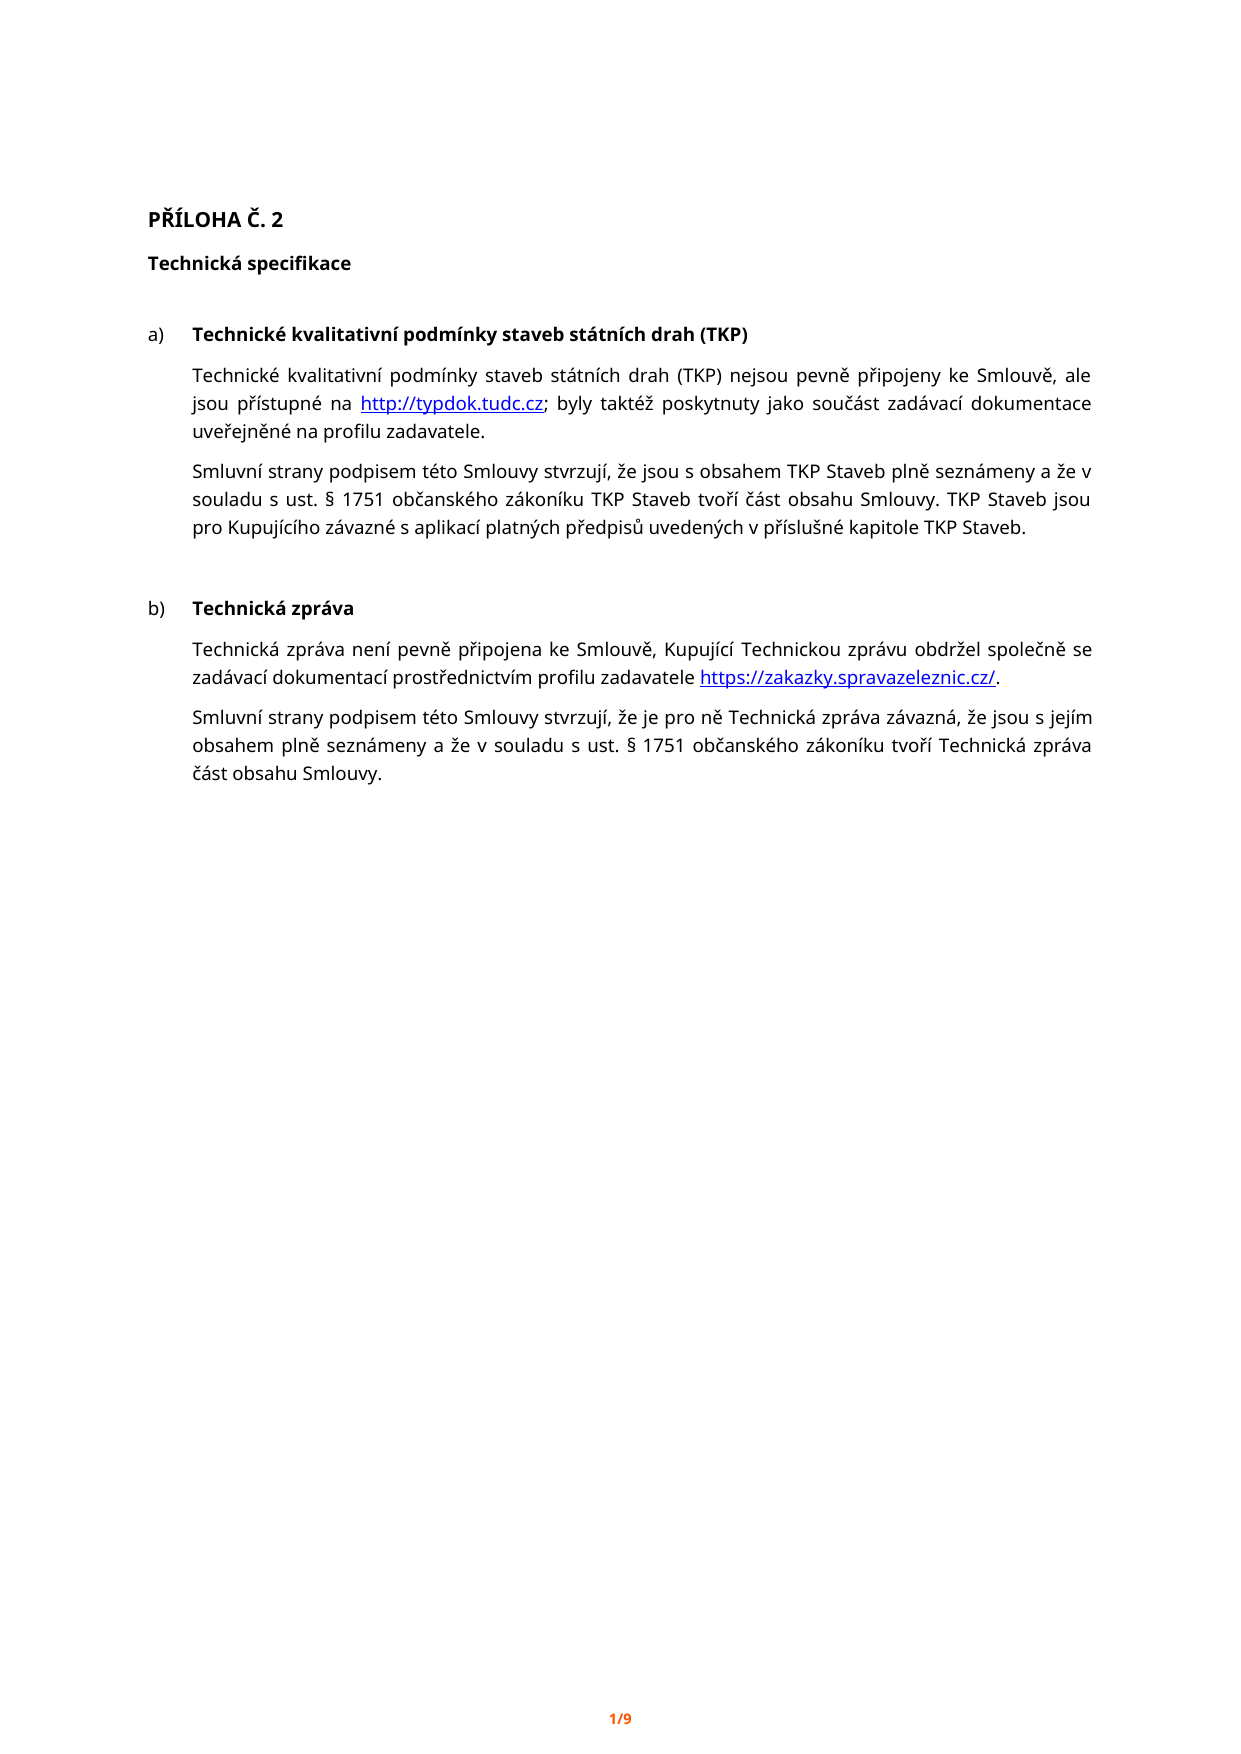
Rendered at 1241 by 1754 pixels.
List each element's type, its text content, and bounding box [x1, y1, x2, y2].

text Technická specifikace [148, 250, 1093, 276]
list Technická zpráva [148, 596, 1093, 621]
list Technická zpráva není pevně připojena ke Smlouvě, Kupující Technickou zprávu obdržel společně se zadávací dokumentací prostřednictvím profilu zadavatele https://zakazky.spravazeleznic.cz/. [192, 636, 1093, 689]
list Technické kvalitativní podmínky staveb státních drah (TKP) [148, 321, 1093, 347]
text PŘÍLOHA Č. 2 [148, 205, 1093, 234]
text Smluvní strany podpisem této Smlouvy stvrzují, že jsou s obsahem TKP Staveb plně seznámeny a že v souladu s ust. § 1751 občanského zákoníku TKP Staveb tvoří část obsahu Smlouvy. TKP Staveb jsou pro Kupujícího závazné s aplikací platných předpisů uvedených v příslušné kapitole TKP Staveb. [192, 458, 1093, 540]
list Smluvní strany podpisem této Smlouvy stvrzují, že je pro ně Technická zpráva závazná, že jsou s jejím obsahem plně seznámeny a že v souladu s ust. § 1751 občanského zákoníku tvoří Technická zpráva část obsahu Smlouvy. [192, 704, 1093, 786]
text Technické kvalitativní podmínky staveb státních drah (TKP) nejsou pevně připojeny ke Smlouvě, ale jsou přístupné na http://typdok.tudc.cz; byly taktéž poskytnuty jako součást zadávací dokumentace uveřejněné na profilu zadavatele. [192, 362, 1093, 443]
